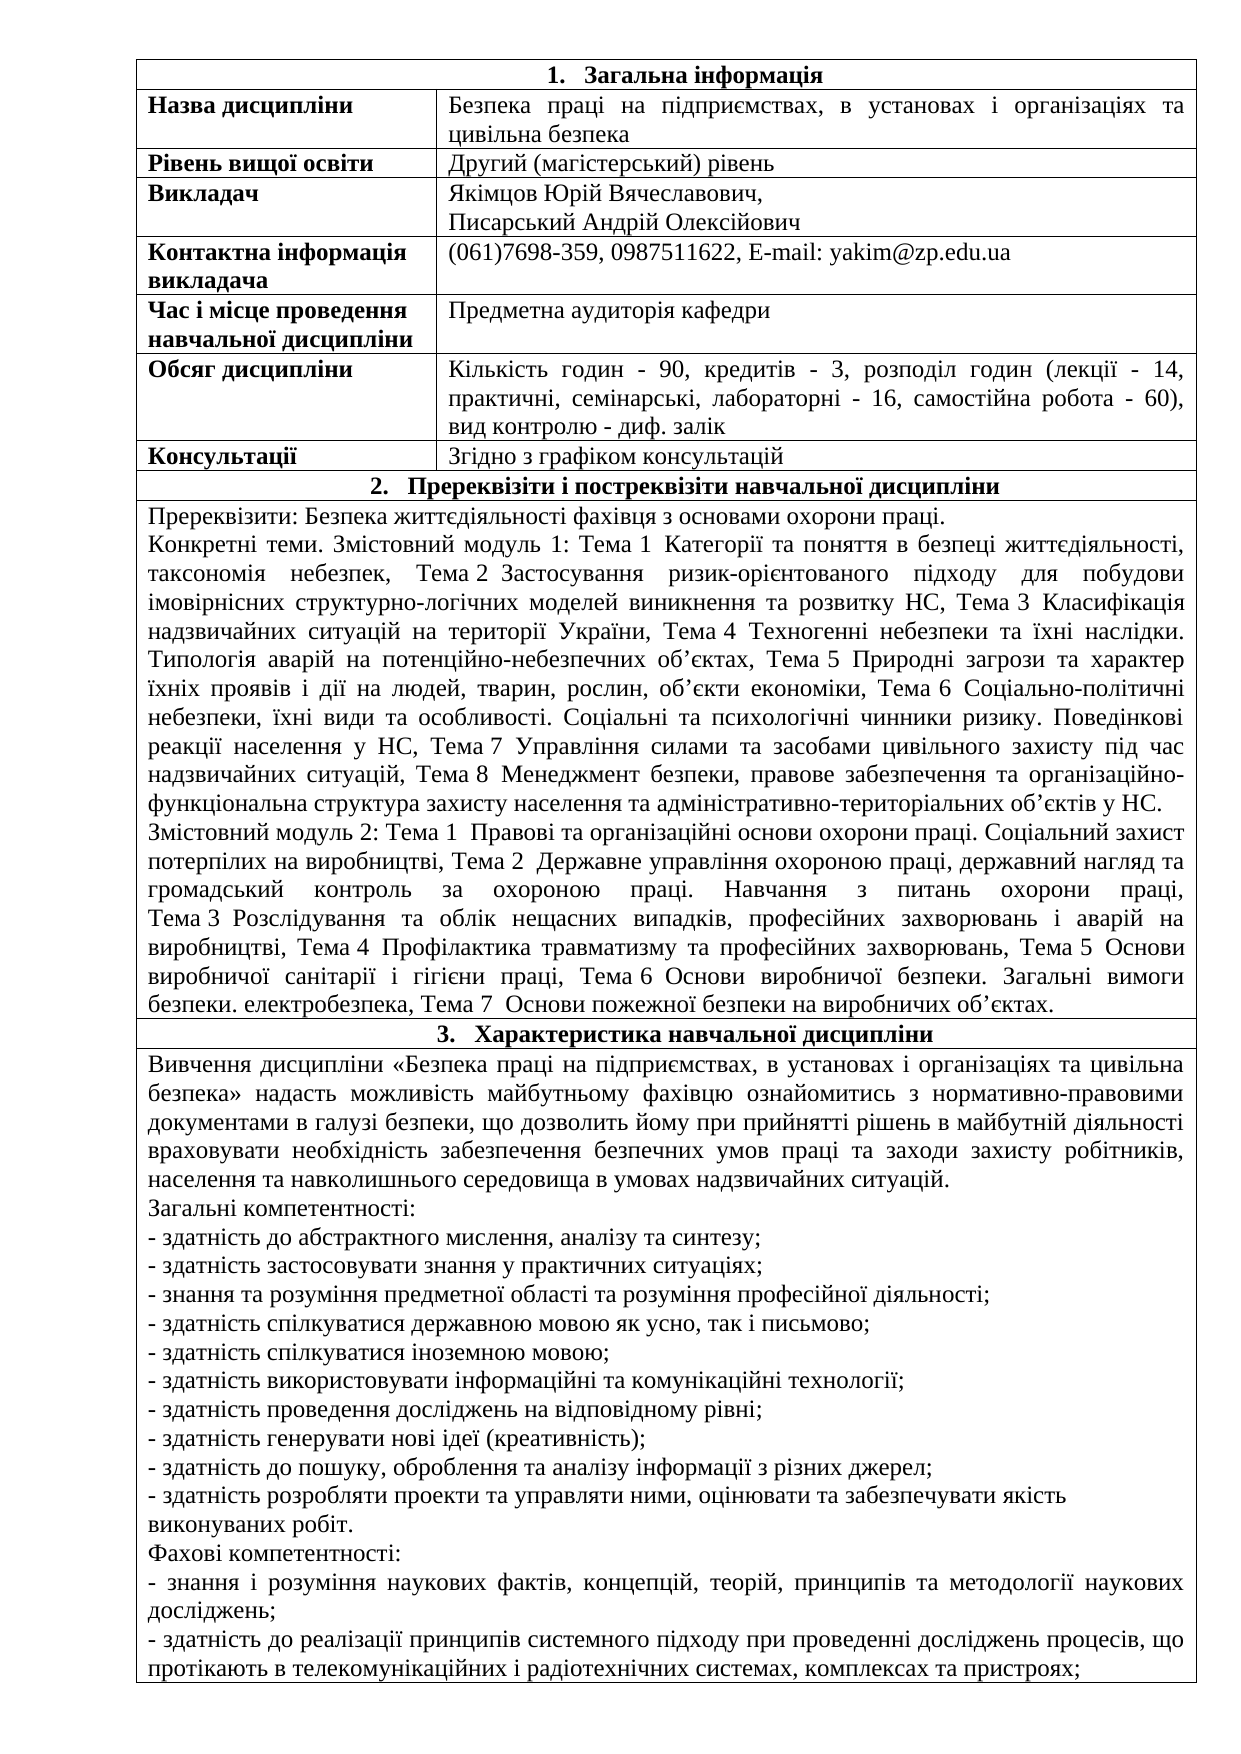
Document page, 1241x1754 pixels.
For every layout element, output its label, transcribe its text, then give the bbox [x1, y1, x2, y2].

table_cell Якімцов Юрій Вячеславович, Писарський Андрій Олексійович [437, 178, 1196, 236]
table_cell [137, 1049, 1196, 1682]
table_cell Пререквізіти і постреквізіти навчальної дисципліни [137, 471, 1196, 500]
table_cell Згідно з графіком консультацій [437, 441, 1196, 470]
table_cell Безпека праці на підприємствах, в установах і організаціях та цивільна безпека [437, 90, 1196, 147]
table_cell Контактна інформація викладача [137, 237, 436, 294]
table_cell Назва дисципліни [137, 90, 436, 147]
table_header Загальна інформація [137, 60, 1196, 89]
table_cell Другий (магістерський) рівень [437, 149, 1196, 177]
table_cell Обсяг дисципліни [137, 354, 436, 440]
table_cell Пререквізити: Безпека життєдіяльності фахівця з основами охорони праці. Конкретні теми. Змістовний модуль 1: Тема 1 Категорії та поняття в безпеці життєдіяльності, таксономія небезпек, Тема 2 Застосування ризик-орієнтованого підходу для побудови імовірнісних структурно-логічних моделей виникнення та розвитку НС, Тема 3 Класифікація надзвичайних ситуацій на території України, Тема 4 Техногенні небезпеки та їхні наслідки. Типологія аварій на потенційно-небезпечних об’єктах, Тема 5 Природні загрози та характер їхніх проявів і дії на людей, тварин, рослин, об’єкти економіки, Тема 6 Соціально-політичні небезпеки, їхні види та особливості. Соціальні та психологічні чинники ризику. Поведінкові реакції населення у НС, Тема 7 Управління силами та засобами цивільного захисту під час надзвичайних ситуацій, Тема 8 Менеджмент безпеки, правове забезпечення та організаційно-функціональна структура захисту населення та адміністративно-територіальних об’єктів у НС. Змістовний модуль 2: Тема 1 Правові та організаційні основи охорони праці. Соціальний захист потерпілих на виробництві, Тема 2 Державне управління охороною праці, державний нагляд та громадський контроль за охороною праці. Навчання з питань охорони праці, Тема 3 Розслідування та облік нещасних випадків, професійних захворювань і аварій на виробництві, Тема 4 Профілактика травматизму та професійних захворювань, Тема 5 Основи виробничої санітарії і гігієни праці, Тема 6 Основи виробничої безпеки. Загальні вимоги безпеки. електробезпека, Тема 7 Основи пожежної безпеки на виробничих об’єктах. [137, 501, 1196, 1018]
table_cell Рівень вищої освіти [137, 149, 436, 177]
table_cell Предметна аудиторія кафедри [437, 295, 1196, 353]
table_cell Кількість годин - 90, кредитів - 3, розподіл годин (лекції - 14, практичні, семінарські, лабораторні - 16, самостійна робота - 60), вид контролю - диф. залік [437, 354, 1196, 440]
table_cell (061)7698-359, 0987511622, E-mail: yakim@zp.edu.ua [437, 237, 1196, 294]
table_cell Консультації [137, 441, 436, 470]
table_cell Характеристика навчальної дисципліни [137, 1019, 1196, 1048]
table_cell Час і місце проведення навчальної дисципліни [137, 295, 436, 353]
table_cell Викладач [137, 178, 436, 236]
